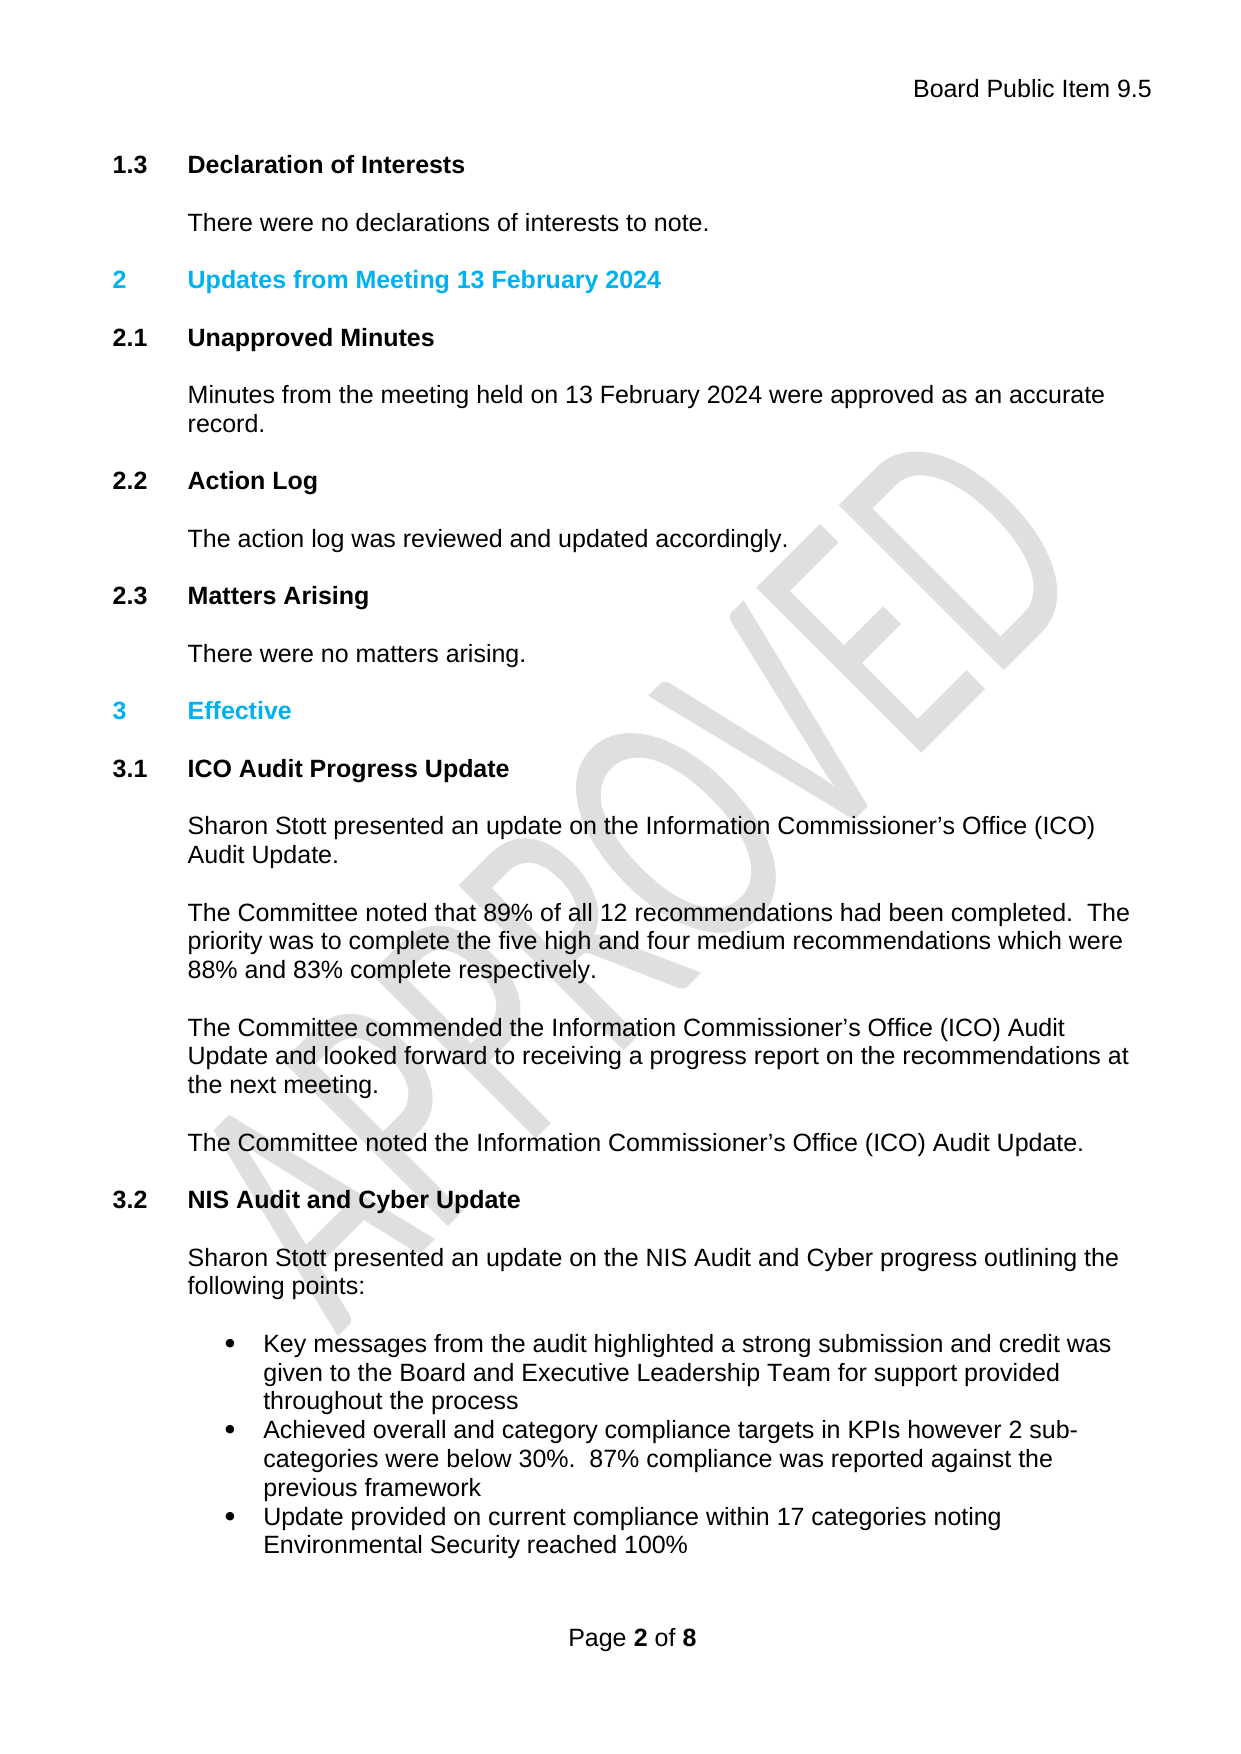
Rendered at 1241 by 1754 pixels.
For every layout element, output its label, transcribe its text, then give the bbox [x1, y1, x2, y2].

text Minutes from the meeting held on 13 February 2024 were approved as an accurate record. [187, 380, 1152, 437]
title The action log was reviewed and updated accordingly. [112, 524, 1152, 552]
title 2.3 Matters Arising [112, 581, 1152, 610]
text Sharon Stott presented an update on the Information Commissioner’s Office (ICO) Audit Update. [187, 811, 1152, 869]
text 1.3 Declaration of Interests [112, 150, 1152, 207]
text The Committee commended the Information Commissioner’s Office (ICO) Audit Update and looked forward to receiving a progress report on the recommendations at the next meeting. [187, 1012, 1152, 1099]
title There were no matters arising. [112, 639, 1152, 667]
text 3.2 NIS Audit and Cyber Update [112, 1185, 1152, 1214]
title Updates from Meeting 13 February 2024 [112, 265, 1152, 294]
text The Committee noted the Information Commissioner’s Office (ICO) Audit Update. [187, 1127, 1152, 1156]
list Achieved overall and category compliance targets in KPIs however 2 sub-categories were below 30%. 87% compliance was reported against the previous framework [226, 1415, 1152, 1501]
text The Committee noted that 89% of all 12 recommendations had been completed. The priority was to complete the five high and four medium recommendations which were 88% and 83% complete respectively. [187, 897, 1152, 984]
text 3.1 ICO Audit Progress Update [112, 754, 1152, 782]
list 2.1 Unapproved Minutes [112, 322, 1152, 351]
title Effective [112, 696, 1152, 725]
title 2.2 Action Log [112, 466, 1152, 495]
list Key messages from the audit highlighted a strong submission and credit was given to the Board and Executive Leadership Team for support provided throughout the process [226, 1329, 1152, 1415]
list There were no declarations of interests to note. [187, 207, 1152, 236]
text Sharon Stott presented an update on the NIS Audit and Cyber progress outlining the following points: [112, 1242, 1152, 1300]
list Update provided on current compliance within 17 categories noting Environmental Security reached 100% [226, 1501, 1152, 1559]
